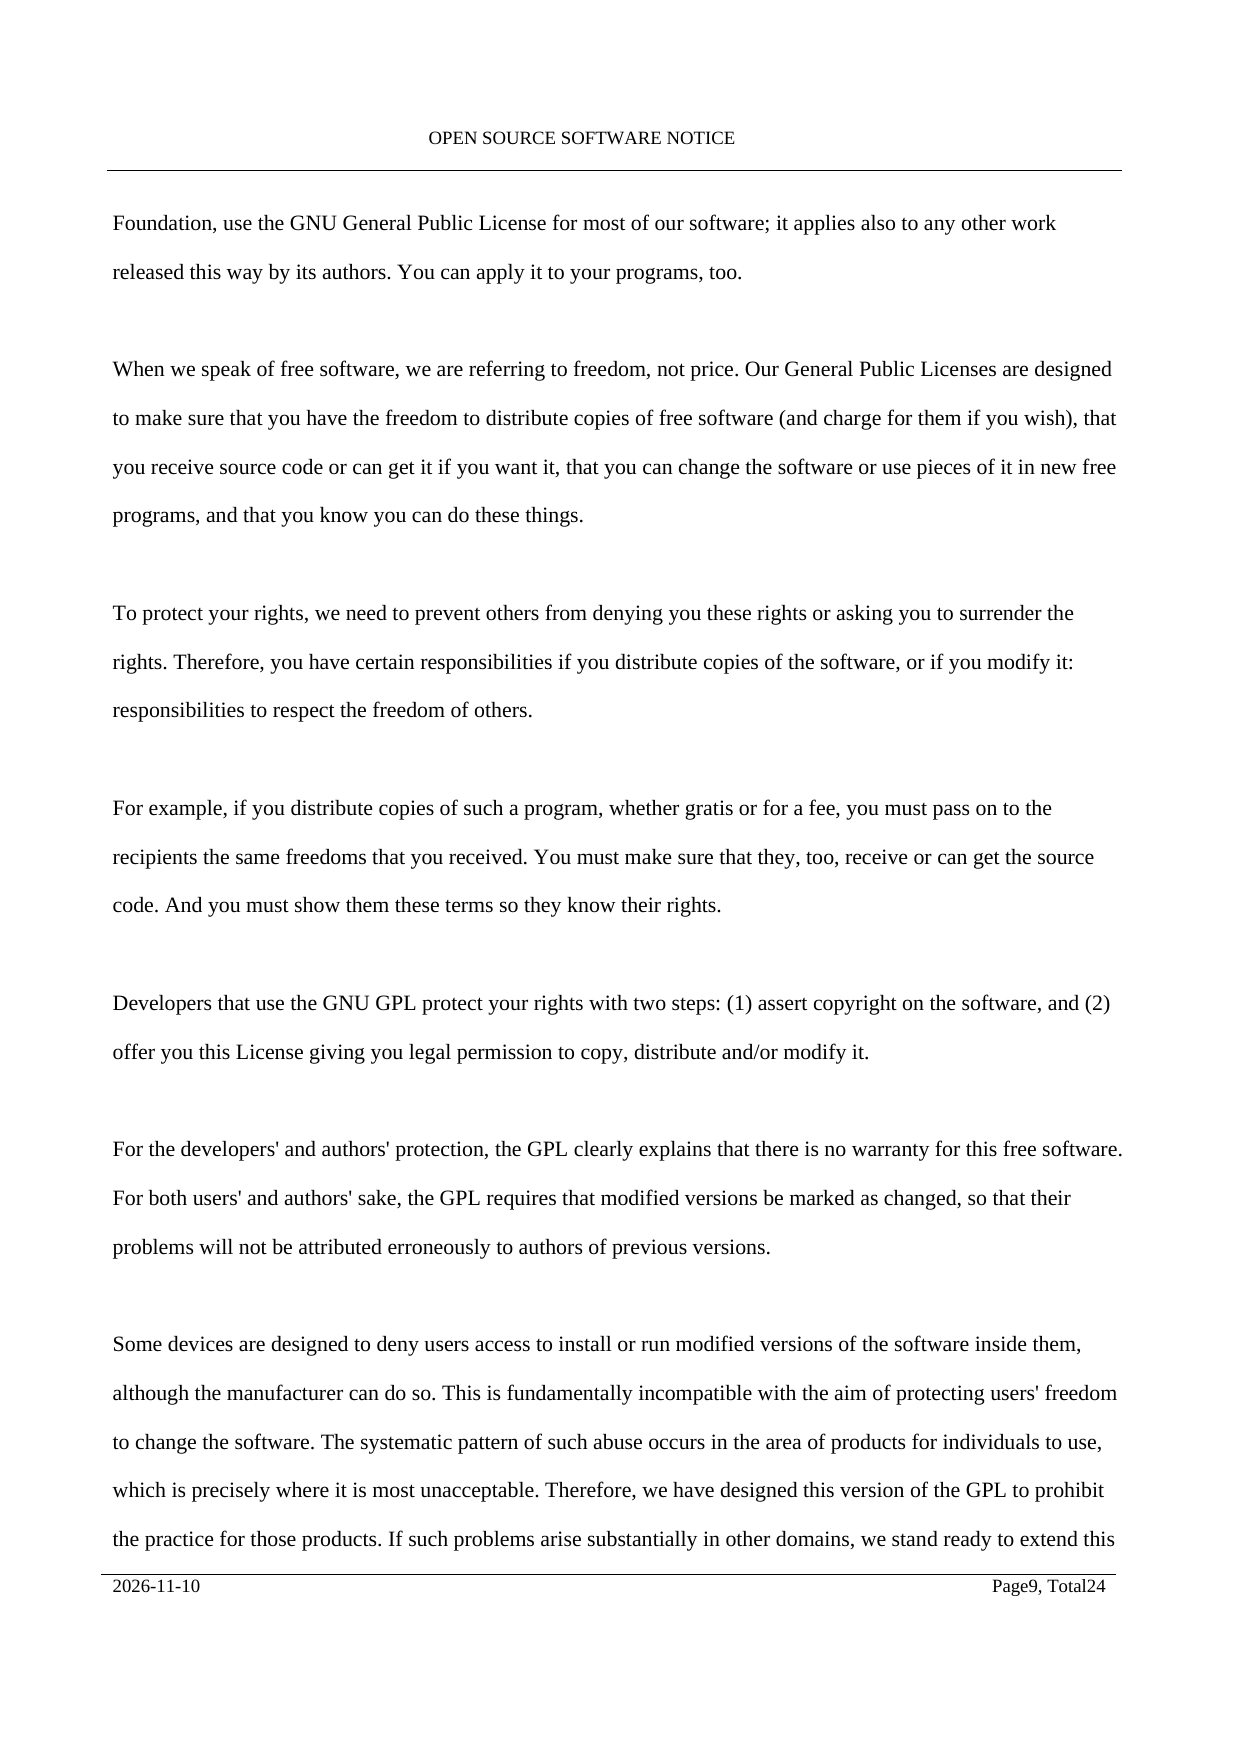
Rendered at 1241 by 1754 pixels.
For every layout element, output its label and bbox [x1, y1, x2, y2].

text [112, 206, 1128, 1555]
